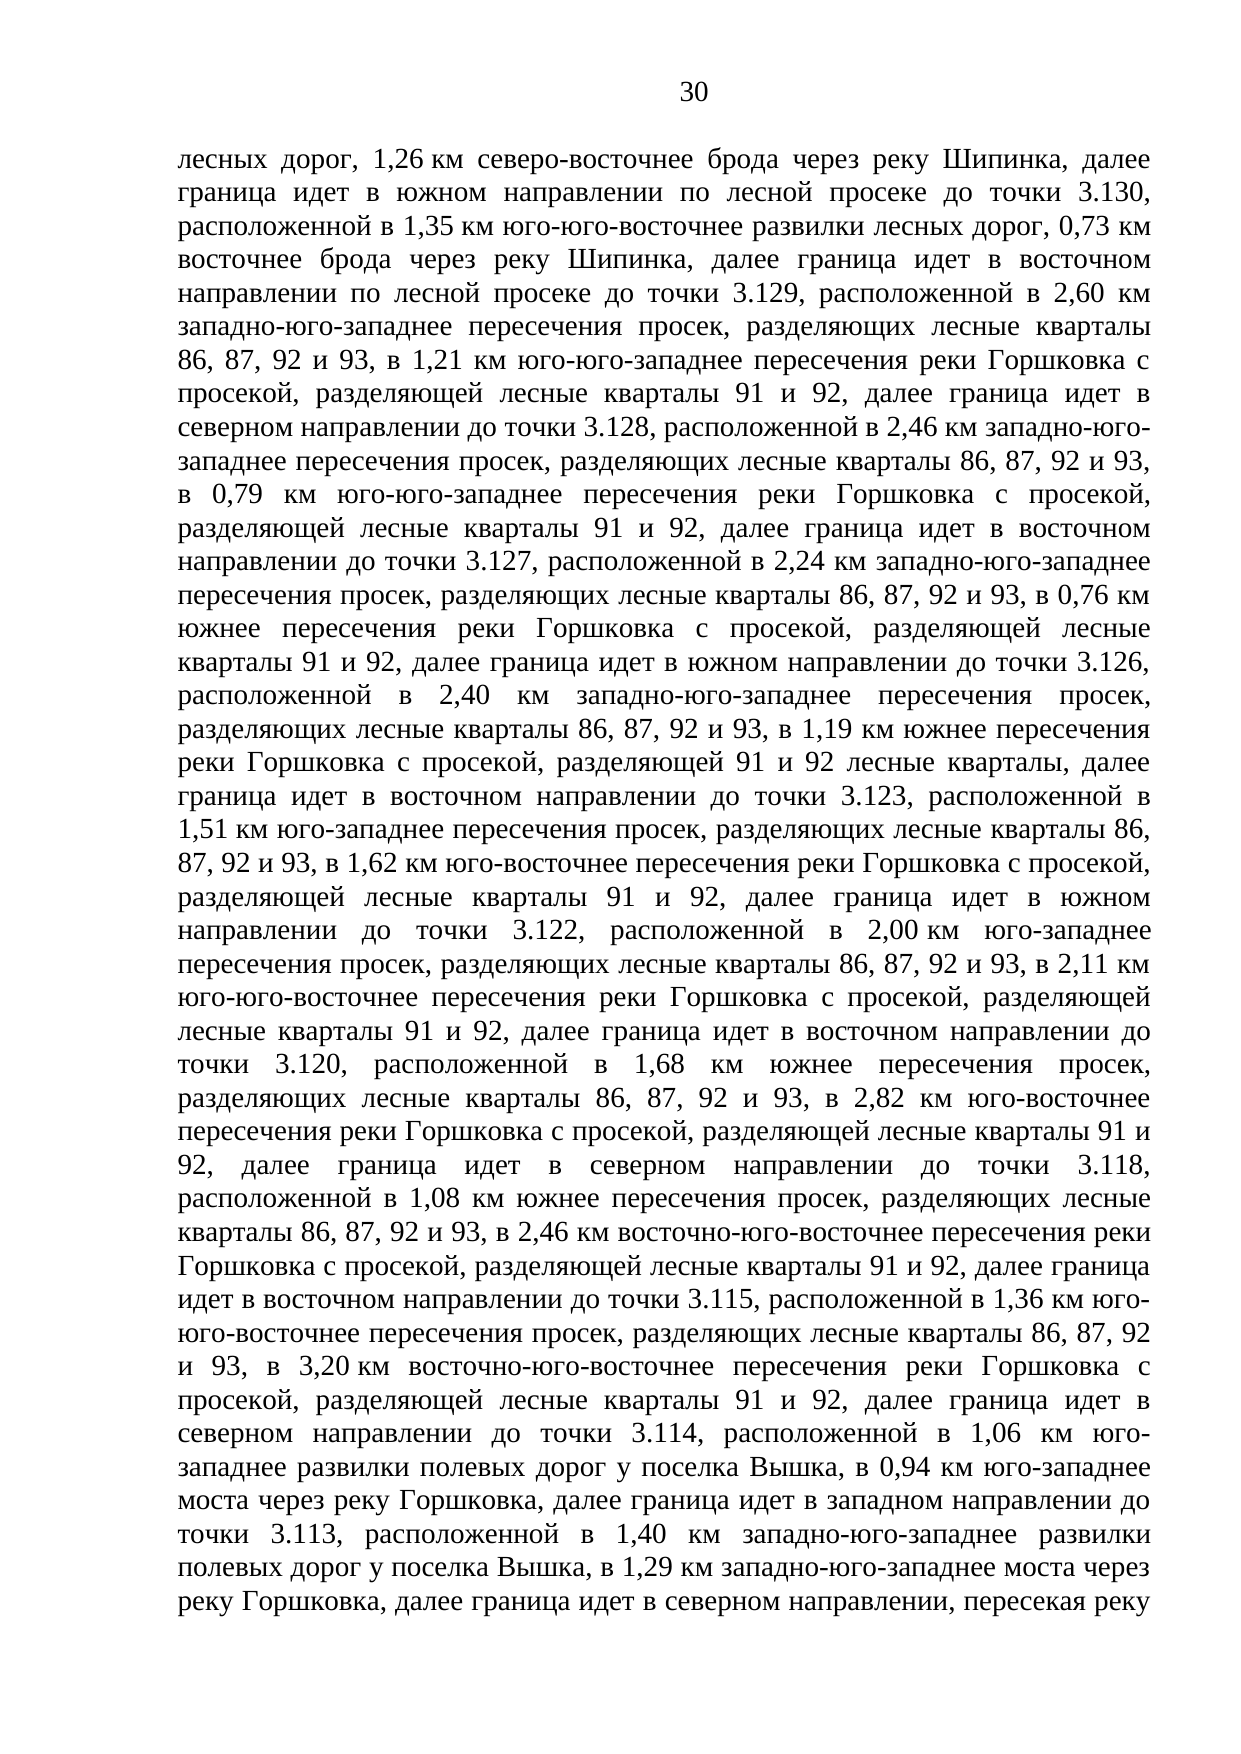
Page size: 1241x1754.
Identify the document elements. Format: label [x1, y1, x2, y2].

text [177, 141, 1152, 1617]
